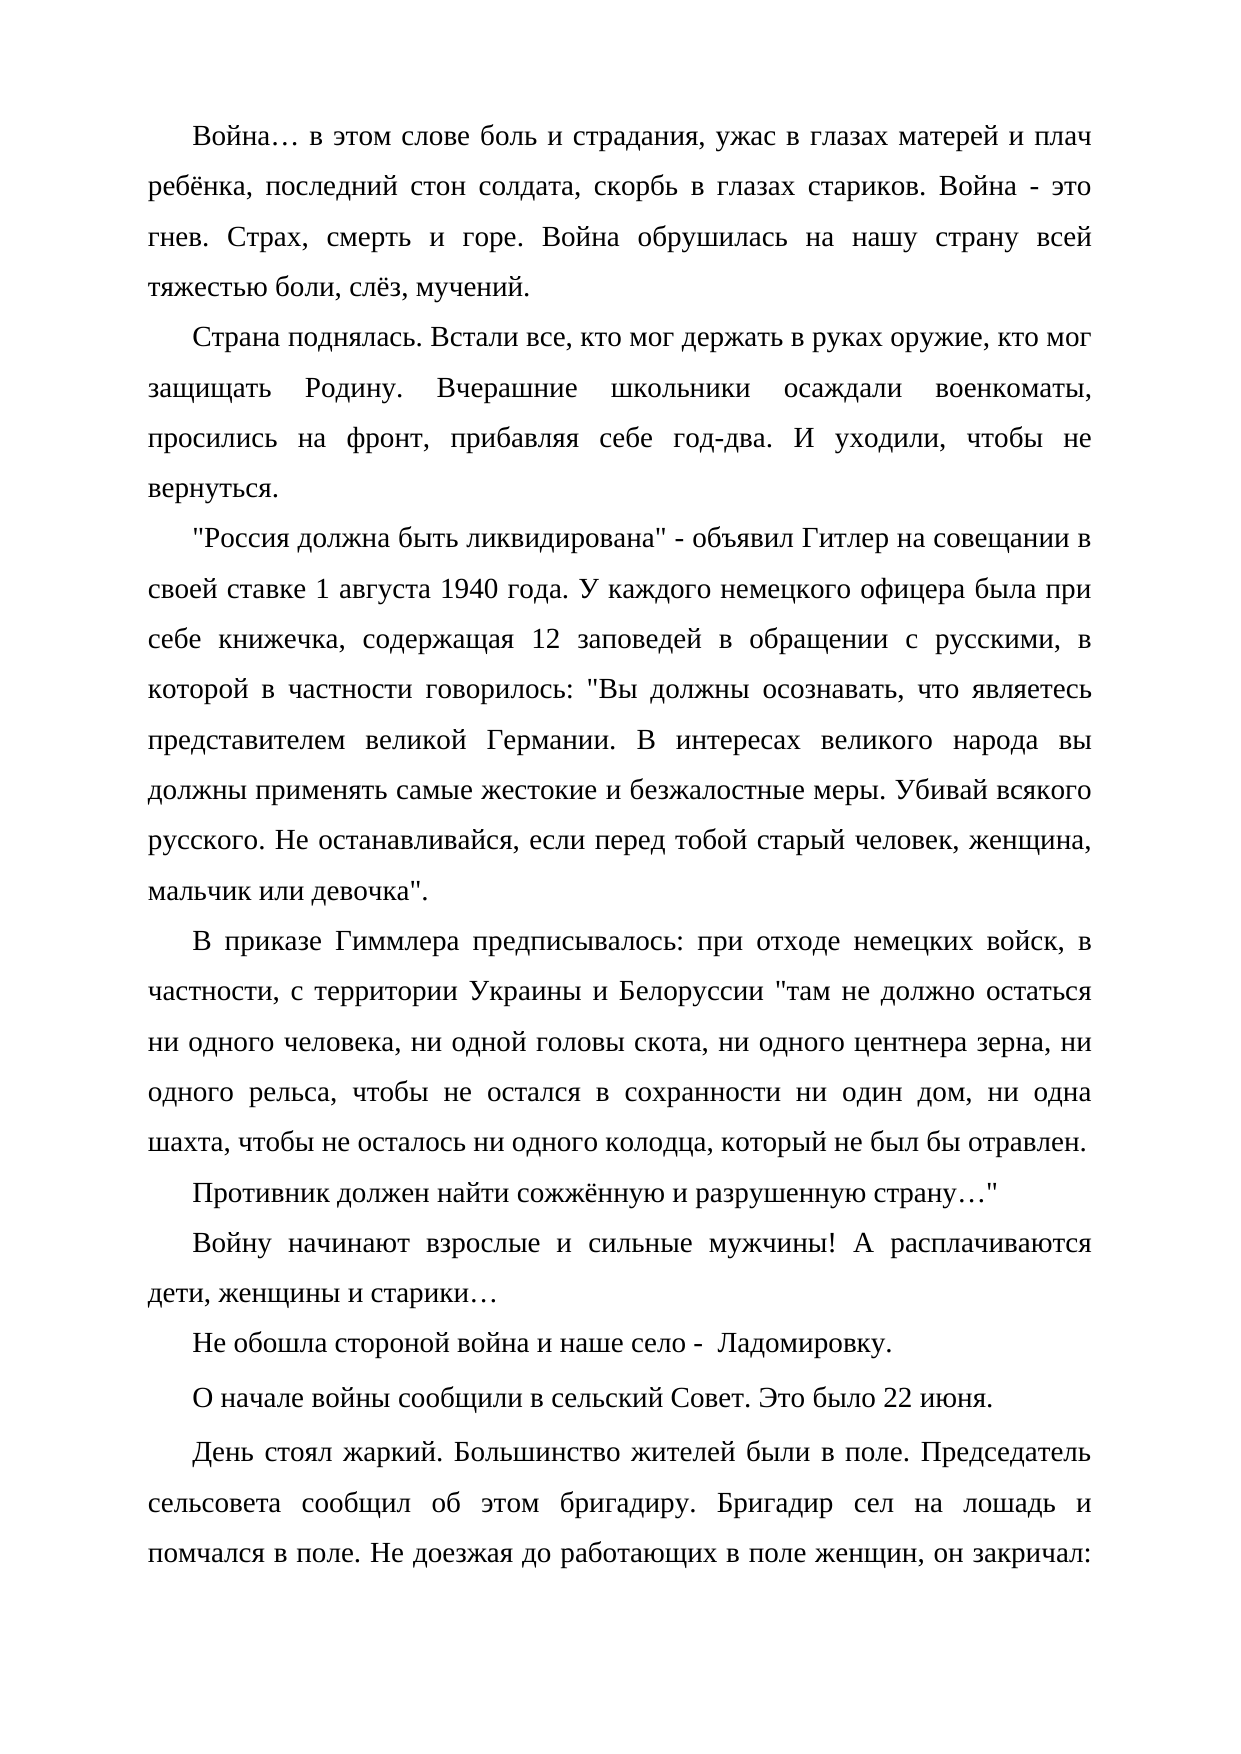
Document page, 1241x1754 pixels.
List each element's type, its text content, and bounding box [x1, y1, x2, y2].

text О начале войны сообщили в сельский Совет. Это было 22 июня. [148, 1380, 1093, 1413]
text Противник должен найти сожжённую и разрушенную страну…" [148, 1175, 1093, 1208]
text "Россия должна быть ликвидирована" - объявил Гитлер на совещании в своей ставке 1 августа 1940 года. У каждого немецкого офицера была при себе книжечка, содержащая 12 заповедей в обращении с русскими, в которой в частности говорилось: "Вы должны осознавать, что являетесь представителем великой Германии. В интересах великого народа вы должны применять самые жестокие и безжалостные меры. Убивай всякого русского. Не останавливайся, если перед тобой старый человек, женщина, мальчик или девочка". [148, 521, 1093, 906]
text В приказе Гиммлера предписывалось: при отходе немецких войск, в частности, с территории Украины и Белоруссии "там не должно остаться ни одного человека, ни одной головы скота, ни одного центнера зерна, ни одного рельса, чтобы не остался в сохранности ни один дом, ни одна шахта, чтобы не осталось ни одного колодца, который не был бы отравлен. [148, 923, 1093, 1158]
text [148, 1434, 1093, 1568]
text Не обошла стороной война и наше село - Ладомировку. [148, 1326, 1093, 1359]
text Война… в этом слове боль и страдания, ужас в глазах матерей и плач ребёнка, последний стон солдата, скорбь в глазах стариков. Война - это гнев. Страх, смерть и горе. Война обрушилась на нашу страну всей тяжестью боли, слёз, мучений. [148, 118, 1093, 303]
text Войну начинают взрослые и сильные мужчины! А расплачиваются дети, женщины и старики… [148, 1225, 1093, 1309]
text Страна поднялась. Встали все, кто мог держать в руках оружие, кто мог защищать Родину. Вчерашние школьники осаждали военкоматы, просились на фронт, прибавляя себе год-два. И уходили, чтобы не вернуться. [148, 319, 1093, 504]
